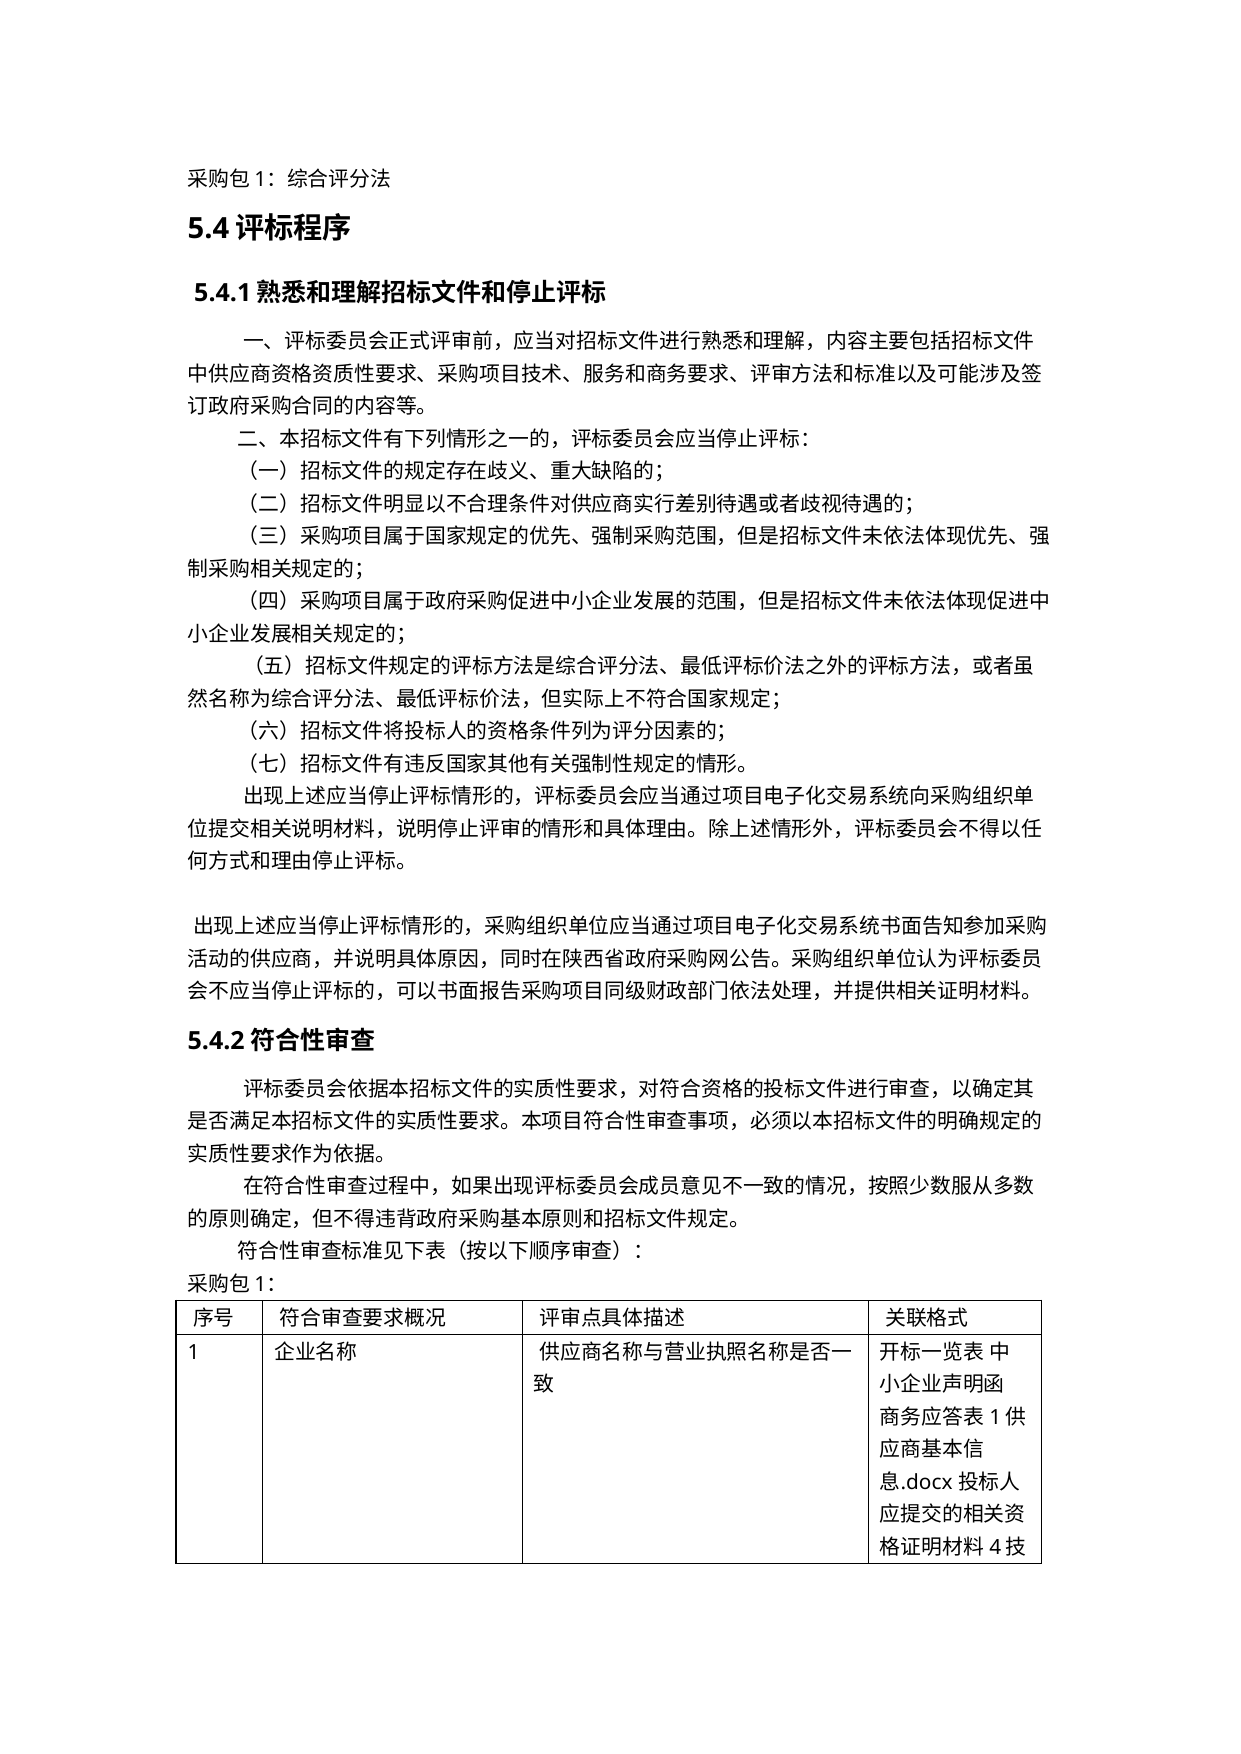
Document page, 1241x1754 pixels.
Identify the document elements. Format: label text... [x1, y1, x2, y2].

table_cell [869, 1335, 1041, 1563]
text 5.4.1熟悉和理解招标文件和停止评标 [187, 259, 1053, 324]
table_cell 企业名称 [263, 1335, 522, 1563]
table_header 评审点具体描述 [523, 1301, 868, 1333]
text 二、本招标文件有下列情形之一的，评标委员会应当停止评标： [187, 422, 1053, 454]
text 评标委员会依据本招标文件的实质性要求，对符合资格的投标文件进行审查，以确定其是否满足本招标文件的实质性要求。本项目符合性审查事项，必须以本招标文件的明确规定的实质性要求作为依据。 [187, 1072, 1053, 1169]
text （四）采购项目属于政府采购促进中小企业发展的范围，但是招标文件未依法体现促进中小企业发展相关规定的； [187, 584, 1053, 649]
text （七）招标文件有违反国家其他有关强制性规定的情形。 [187, 747, 1053, 779]
table_header 符合审查要求概况 [263, 1301, 522, 1333]
text （二）招标文件明显以不合理条件对供应商实行差别待遇或者歧视待遇的； [187, 487, 1053, 519]
text 采购包1：综合评分法 [187, 162, 1053, 194]
text （五）招标文件规定的评标方法是综合评分法、最低评标价法之外的评标方法，或者虽然名称为综合评分法、最低评标价法，但实际上不符合国家规定； [187, 649, 1053, 714]
text 采购包1： [187, 1267, 1053, 1299]
text 在符合性审查过程中，如果出现评标委员会成员意见不一致的情况，按照少数服从多数的原则确定，但不得违背政府采购基本原则和招标文件规定。 [187, 1169, 1053, 1234]
text 符合性审查标准见下表（按以下顺序审查）： [187, 1234, 1053, 1267]
text 一、评标委员会正式评审前，应当对招标文件进行熟悉和理解，内容主要包括招标文件中供应商资格资质性要求、采购项目技术、服务和商务要求、评审方法和标准以及可能涉及签订政府采购合同的内容等。 [187, 324, 1053, 422]
text 出现上述应当停止评标情形的，评标委员会应当通过项目电子化交易系统向采购组织单位提交相关说明材料，说明停止评审的情形和具体理由。除上述情形外，评标委员会不得以任何方式和理由停止评标。 [187, 779, 1053, 877]
text （一）招标文件的规定存在歧义、重大缺陷的； [187, 454, 1053, 487]
text 5.4评标程序 [187, 194, 1053, 259]
table_header 序号 [177, 1301, 262, 1333]
table_cell 供应商名称与营业执照名称是否一致 [523, 1335, 868, 1563]
text 出现上述应当停止评标情形的，采购组织单位应当通过项目电子化交易系统书面告知参加采购活动的供应商，并说明具体原因，同时在陕西省政府采购网公告。采购组织单位认为评标委员会不应当停止评标的，可以书面报告采购项目同级财政部门依法处理，并提供相关证明材料。 [187, 877, 1053, 1007]
table_header 关联格式 [869, 1301, 1041, 1333]
text （六）招标文件将投标人的资格条件列为评分因素的； [187, 714, 1053, 747]
text （三）采购项目属于国家规定的优先、强制采购范围，但是招标文件未依法体现优先、强制采购相关规定的； [187, 519, 1053, 584]
table_cell 1 [177, 1335, 262, 1563]
text 5.4.2符合性审查 [187, 1007, 1053, 1072]
